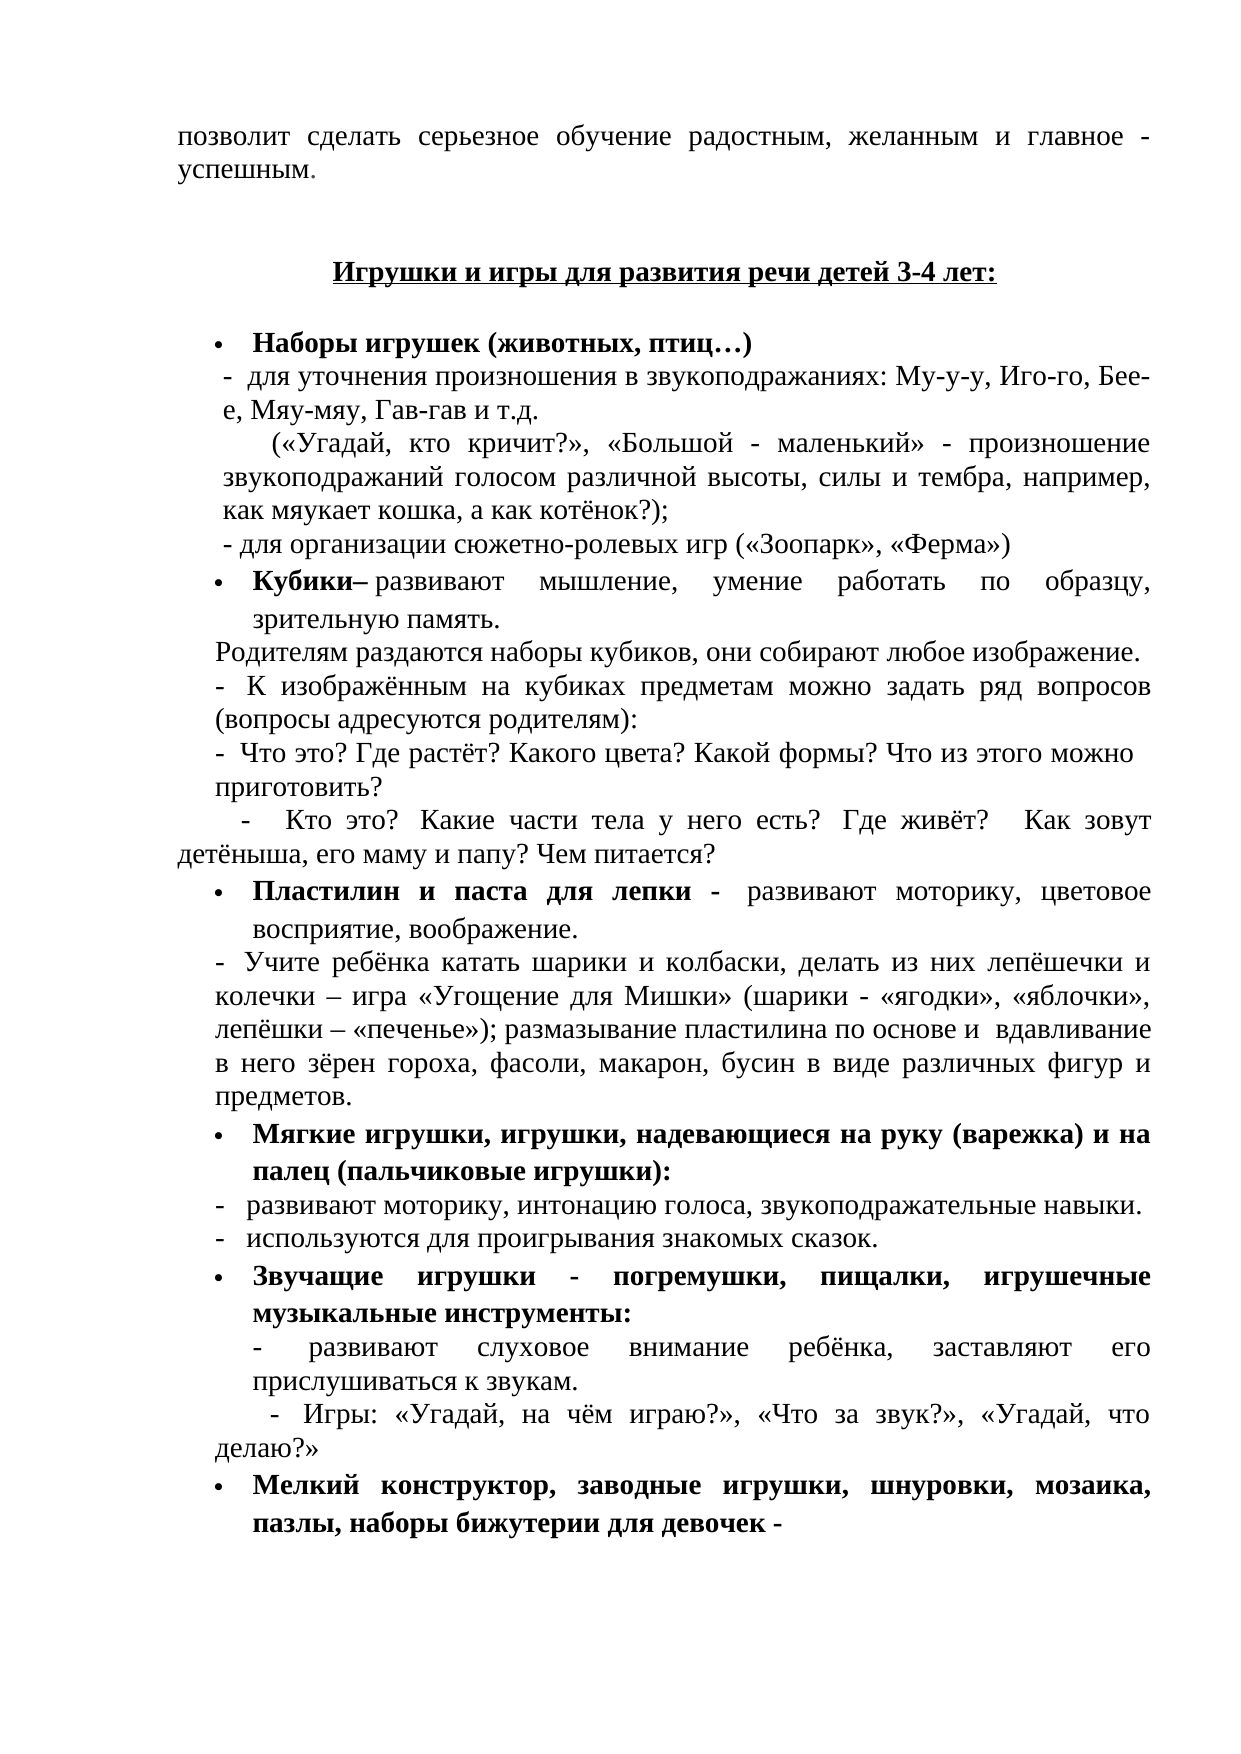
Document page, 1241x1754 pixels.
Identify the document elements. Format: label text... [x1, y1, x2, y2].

text - для организации сюжетно-ролевых игр («Зоопарк», «Ферма») [223, 526, 1152, 559]
text - используются для проигрывания знакомых сказок. [215, 1221, 1152, 1254]
text Родителям раздаются наборы кубиков, они собирают любое изображение. [215, 634, 1152, 668]
text - развивают слуховое внимание ребёнка, заставляют его прислушиваться к звукам. [252, 1329, 1152, 1396]
text - Учите ребёнка катать шарики и колбаски, делать из них лепёшечки и колечки – игра «Угощение для Мишки» (шарики - «ягодки», «яблочки», лепёшки – «печенье»); размазывание пластилина по основе и вдавливание в него зёрен гороха, фасоли, макарон, бусин в виде различных фигур и предметов. [215, 944, 1152, 1112]
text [177, 118, 1152, 185]
text Игрушки и игры для развития речи детей 3-4 лет: [177, 254, 1152, 287]
text - развивают моторику, интонацию голоса, звукоподражательные навыки. [215, 1187, 1152, 1221]
list Пластилин и паста для лепки - развивают моторику, цветовое восприятие, воображение. [215, 869, 1152, 944]
list Звучащие игрушки - погремушки, пищалки, игрушечные музыкальные инструменты: [215, 1254, 1152, 1329]
list Мелкий конструктор, заводные игрушки, шнуровки, мозаика, пазлы, наборы бижутерии для девочек - [215, 1463, 1152, 1538]
text - Кто это? Какие части тела у него есть? Где живёт? Как зовут детёныша, его маму и папу? Чем питается? [177, 802, 1152, 869]
list Наборы игрушек (животных, птиц…) [215, 321, 1152, 358]
text - Игры: «Угадай, на чём играю?», «Что за звук?», «Угадай, что делаю?» [215, 1396, 1152, 1463]
list Кубики– развивают мышление, умение работать по образцу, зрительную память. [215, 559, 1152, 634]
text («Угадай, кто кричит?», «Большой - маленький» - произношение звукоподражаний голосом различной высоты, силы и тембра, например, как мяукает кошка, а как котёнок?); [223, 425, 1152, 526]
text - К изображённым на кубиках предметам можно задать ряд вопросов (вопросы адресуются родителям): [215, 668, 1152, 735]
list Мягкие игрушки, игрушки, надевающиеся на руку (варежка) и на палец (пальчиковые игрушки): [215, 1112, 1152, 1187]
text - для уточнения произношения в звукоподражаниях: Му-у-у, Иго-го, Бее-е, Мяу-мяу, Гав-гав и т.д. [223, 358, 1152, 425]
text - Что это? Где растёт? Какого цвета? Какой формы? Что из этого можно приготовить? [215, 735, 1152, 802]
